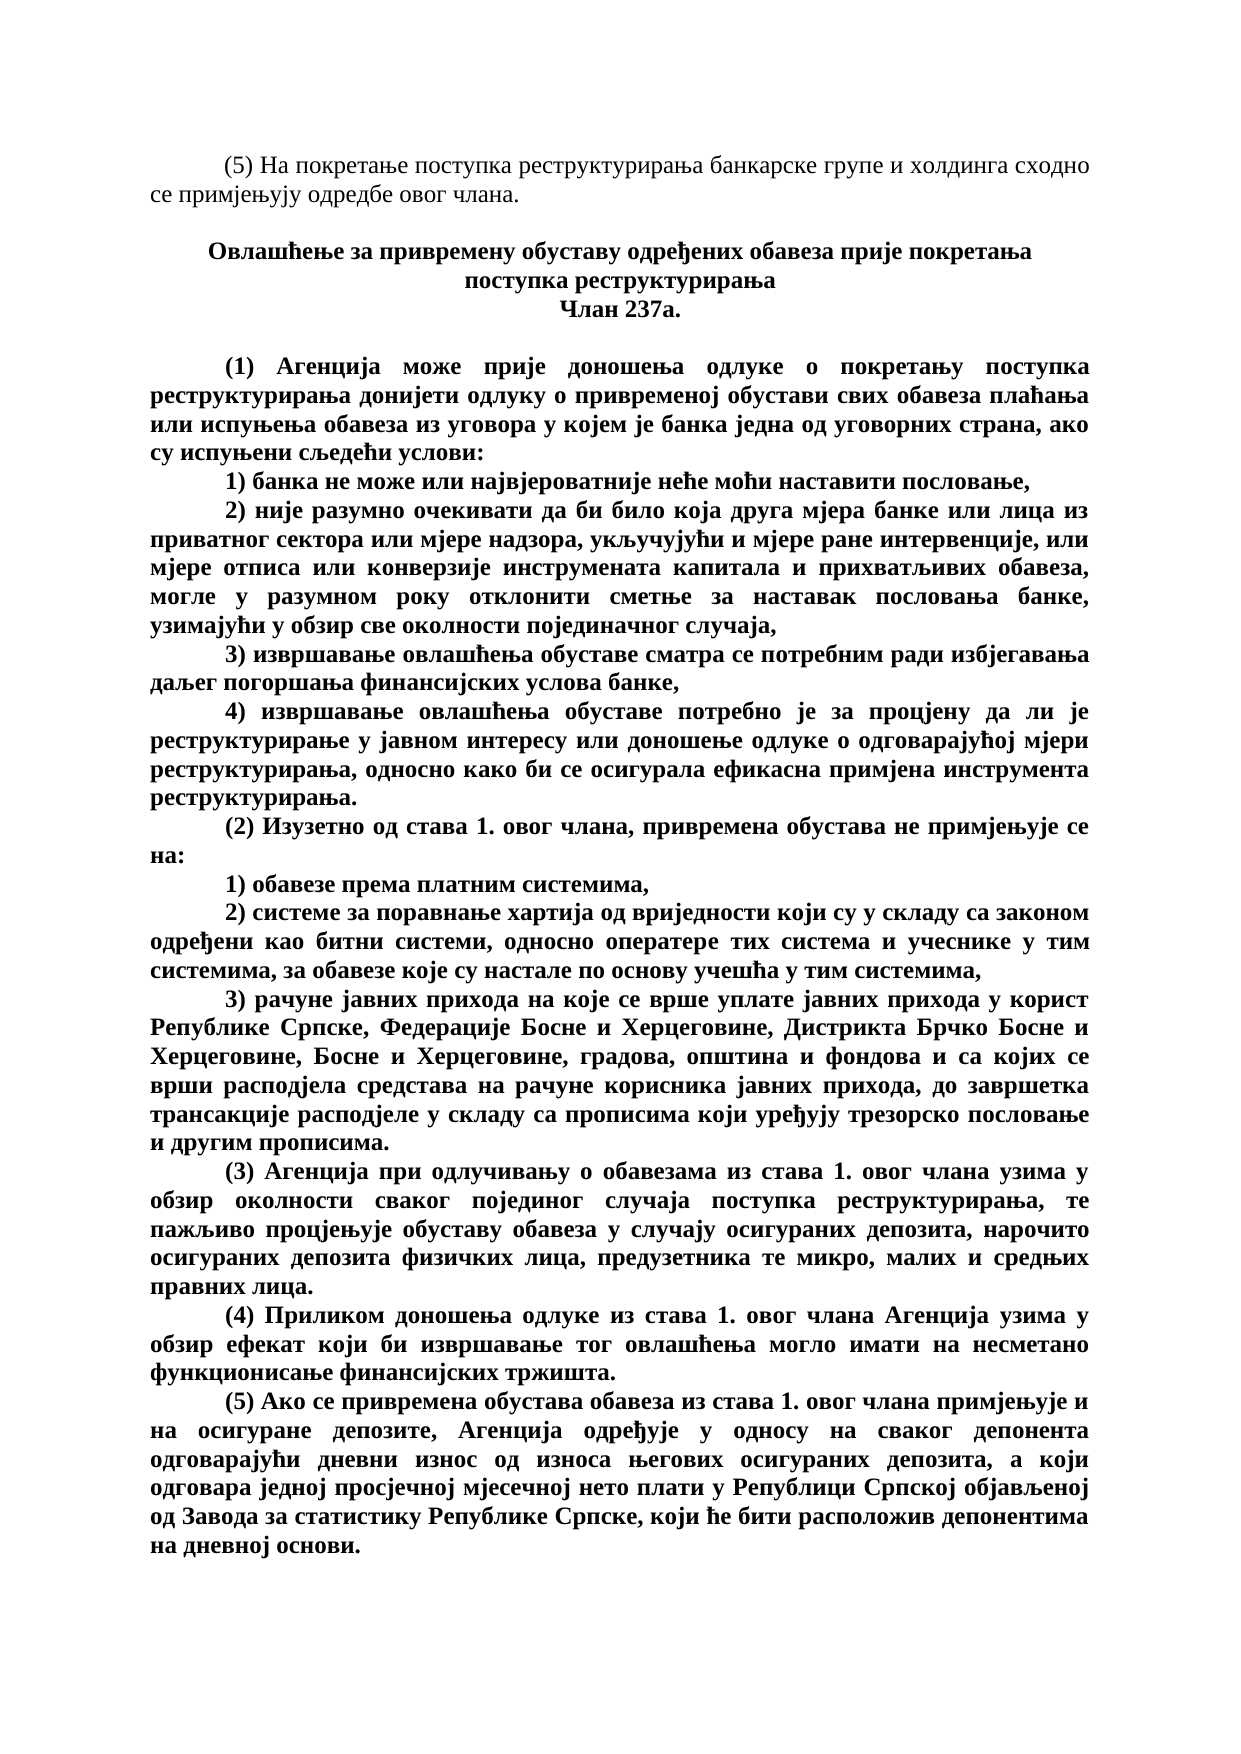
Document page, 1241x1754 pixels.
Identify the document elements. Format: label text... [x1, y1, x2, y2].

text 1) банка не може или највјероватније неће моћи наставити пословање, [150, 466, 1090, 495]
text 2) није разумно очекивати да би било која друга мјера банке или лица из приватног сектора или мјере надзора, укључујући и мјере ране интервенције, или мјере отписа или конверзије инструмената капитала и прихватљивих обавеза, могле у разумном року отклонити сметње за наставак пословања банке, узимајући у обзир све околности појединачног случаја, [150, 495, 1090, 639]
text (3) Агенција при одлучивању о обавезама из става 1. овог члана узима у обзир околности сваког појединог случаја поступка реструктурирања, те пажљиво процјењује обуставу обавеза у случају осигураних депозита, нарочито осигураних депозита физичких лица, предузетника те микро, малих и средњих правних лица. [150, 1156, 1090, 1300]
text (1) Агенција може прије доношења одлуке о покретању поступка реструктурирања донијети одлуку о привременој обустави свих обавеза плаћања или испуњења обавеза из уговора у којем је банка једна од уговорних страна, ако су испуњени сљедећи услови: [150, 351, 1090, 466]
text 3) извршавање овлашћења обуставе сматра се потребним ради избјегавања даљег погоршања финансијских услова банке, [150, 639, 1090, 696]
text (2) Изузетно од става 1. овог члана, привремена обустава не примјењује се на: [150, 811, 1090, 869]
text Овлашћење за привремену обуставу одређених обавеза прије покретања [150, 236, 1090, 265]
text 1) обавезе према платним системима, [150, 869, 1090, 897]
text (5) Ако се привремена обустава обавеза из става 1. овог члана примјењује и на осигуране депозите, Агенција одређује у односу на сваког депонента одговарајући дневни износ од износа његових осигураних депозита, а који одговара једној просјечној мјесечној нето плати у Републици Српској објављеној од Завода за статистику Републике Српске, који ће бити расположив депонентима на дневној основи. [150, 1386, 1090, 1559]
text 3) рачуне јавних прихода на које се врше уплате јавних прихода у корист Републике Српске, Федерације Босне и Херцеговине, Дистрикта Брчко Босне и Херцеговине, Босне и Херцеговине, градова, општина и фондова и са којих се врши расподјела средстава на рачуне корисника јавних прихода, до завршетка трансакције расподјеле у складу са прописима који уређују трезорско пословање и другим прописима. [150, 984, 1090, 1156]
text Члан 237а. [150, 294, 1090, 322]
text (5) На покретање поступка реструктурирања банкарске групе и холдинга сходно се примјењују одредбе овог члана. [150, 150, 1090, 207]
text (4) Приликом доношења одлуке из става 1. овог члана Агенција узима у обзир ефекат који би извршавање тог овлашћења могло имати на несметано функционисање финансијских тржишта. [150, 1300, 1090, 1386]
text 2) системe за поравнање хартија од вриједности који су у складу са законом одређени као битни системи, односно оператерe тих система и учесникe у тим системима, за обавезе које су настале по основу учешћа у тим системима, [150, 897, 1090, 984]
text 4) извршавање овлашћења обуставе потребно је за процјену да ли је реструктурирање у јавном интересу или доношење одлуке о одговарајућој мјери реструктурирања, односно како би се осигурала ефикасна примјена инструмента реструктурирања. [150, 696, 1090, 811]
text поступка реструктурирања [150, 265, 1090, 294]
